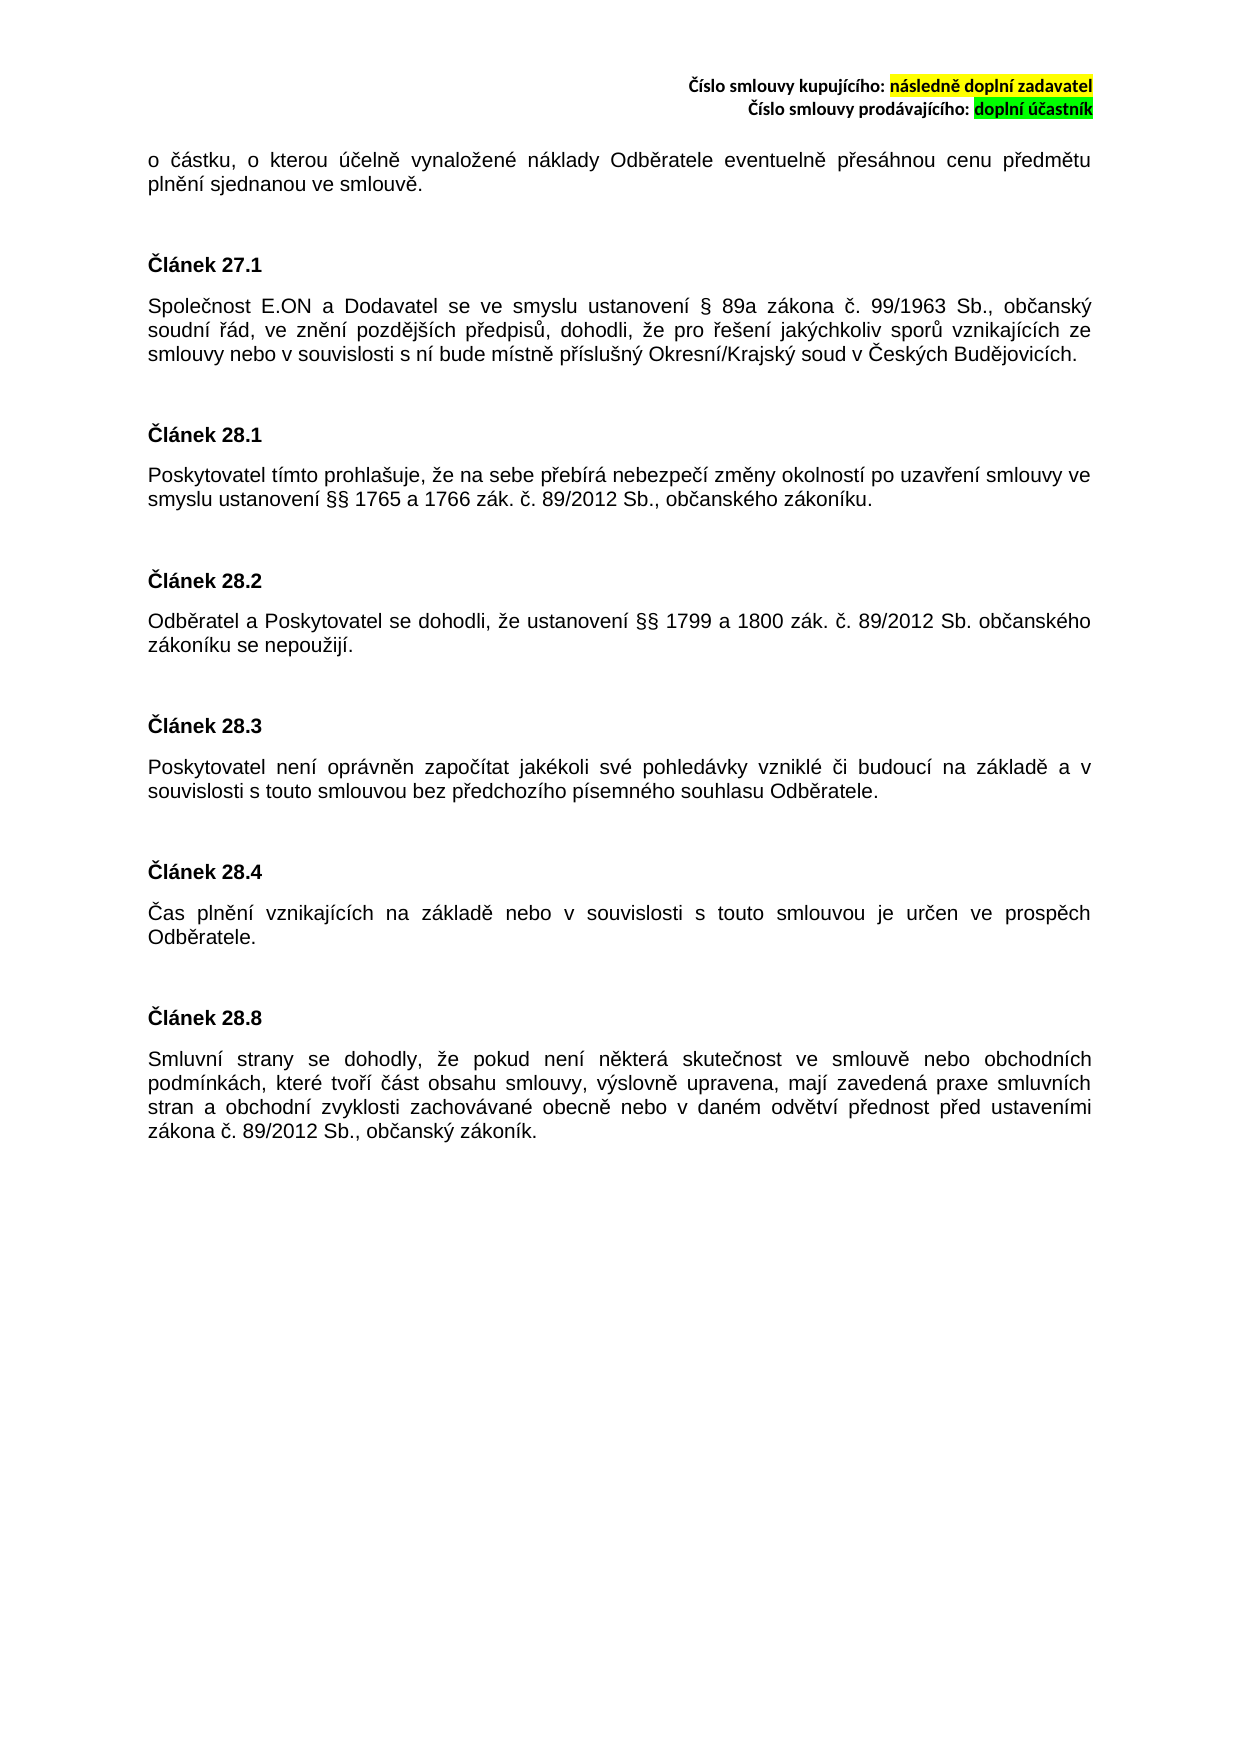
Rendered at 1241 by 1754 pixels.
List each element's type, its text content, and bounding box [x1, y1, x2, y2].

text Článek 28.8 [148, 1006, 1093, 1030]
text Článek 28.2 [148, 568, 1093, 592]
text Poskytovatel není oprávněn započítat jakékoli své pohledávky vzniklé či budoucí na základě a v souvislosti s touto smlouvou bez předchozího písemného souhlasu Odběratele. [148, 755, 1093, 803]
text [148, 148, 1093, 196]
text Článek 28.4 [148, 860, 1093, 884]
text Odběratel a Poskytovatel se dohodli, že ustanovení §§ 1799 a 1800 zák. č. 89/2012 Sb. občanského zákoníku se nepoužijí. [148, 609, 1093, 657]
text Smluvní strany se dohodly, že pokud není některá skutečnost ve smlouvě nebo obchodních podmínkách, které tvoří část obsahu smlouvy, výslovně upravena, mají zavedená praxe smluvních stran a obchodní zvyklosti zachovávané obecně nebo v daném odvětví přednost před ustaveními zákona č. 89/2012 Sb., občanský zákoník. [148, 1047, 1093, 1142]
text Článek 27.1 [148, 253, 1093, 277]
text Společnost E.ON a Dodavatel se ve smyslu ustanovení § 89a zákona č. 99/1963 Sb., občanský soudní řád, ve znění pozdějších předpisů, dohodli, že pro řešení jakýchkoliv sporů vznikajících ze smlouvy nebo v souvislosti s ní bude místně příslušný Okresní/Krajský soud v Českých Budějovicích. [148, 293, 1093, 365]
text Článek 28.3 [148, 714, 1093, 738]
text Článek 28.1 [148, 423, 1093, 447]
text Poskytovatel tímto prohlašuje, že na sebe přebírá nebezpečí změny okolností po uzavření smlouvy ve smyslu ustanovení §§ 1765 a 1766 zák. č. 89/2012 Sb., občanského zákoníku. [148, 463, 1093, 511]
text Čas plnění vznikajících na základě nebo v souvislosti s touto smlouvou je určen ve prospěch Odběratele. [148, 901, 1093, 949]
